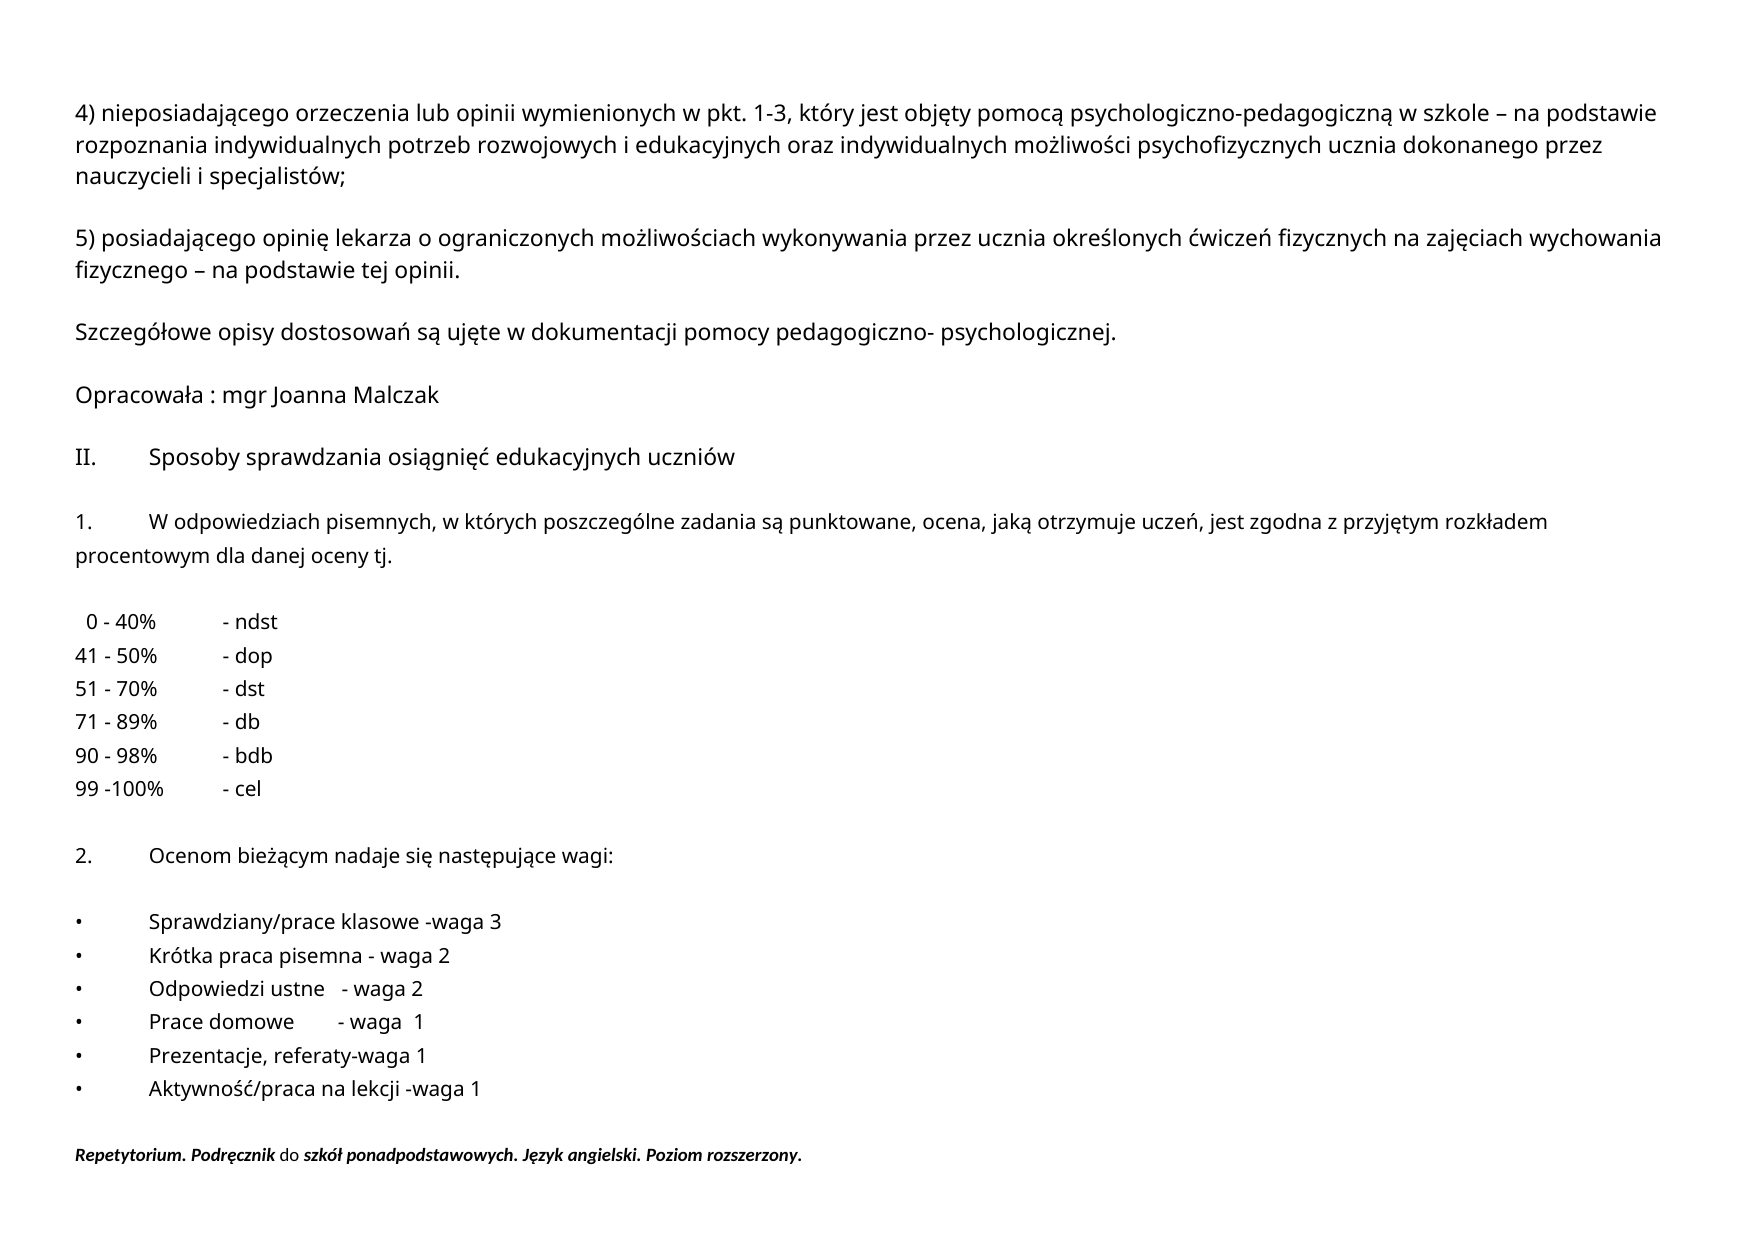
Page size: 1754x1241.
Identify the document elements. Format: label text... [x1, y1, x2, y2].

text 71 - 89% - db [75, 703, 1679, 736]
text • Prace domowe - waga 1 [75, 1003, 1679, 1036]
text • Krótka praca pisemna - waga 2 [75, 936, 1679, 970]
text Opracowała : mgr Joanna Malczak [75, 378, 1679, 409]
text 90 - 98% - bdb [75, 736, 1679, 770]
text 51 - 70% - dst [75, 670, 1679, 703]
text Szczegółowe opisy dostosowań są ujęte w dokumentacji pomocy pedagogiczno- psychologicznej. [75, 316, 1679, 347]
text • Prezentacje, referaty-waga 1 [75, 1036, 1679, 1070]
text • Aktywność/praca na lekcji -waga 1 [75, 1070, 1679, 1103]
text 5) posiadającego opinię lekarza o ograniczonych możliwościach wykonywania przez ucznia określonych ćwiczeń fizycznych na zajęciach wychowania fizycznego – na podstawie tej opinii. [75, 222, 1679, 284]
text 99 -100% - cel [75, 770, 1679, 803]
text II. Sposoby sprawdzania osiągnięć edukacyjnych uczniów [75, 441, 1679, 472]
text 41 - 50% - dop [75, 636, 1679, 670]
text 0 - 40% - ndst [75, 603, 1679, 636]
text • Odpowiedzi ustne - waga 2 [75, 970, 1679, 1003]
text • Sprawdziany/prace klasowe -waga 3 [75, 903, 1679, 936]
text 4) nieposiadającego orzeczenia lub opinii wymienionych w pkt. 1-3, który jest objęty pomocą psychologiczno-pedagogiczną w szkole – na podstawie rozpoznania indywidualnych potrzeb rozwojowych i edukacyjnych oraz indywidualnych możliwości psychofizycznych ucznia dokonanego przez nauczycieli i specjalistów; [75, 97, 1679, 191]
text 1. W odpowiedziach pisemnych, w których poszczególne zadania są punktowane, ocena, jaką otrzymuje uczeń, jest zgodna z przyjętym rozkładem procentowym dla danej oceny tj. [75, 503, 1679, 570]
text 2. Ocenom bieżącym nadaje się następujące wagi: [75, 836, 1679, 870]
